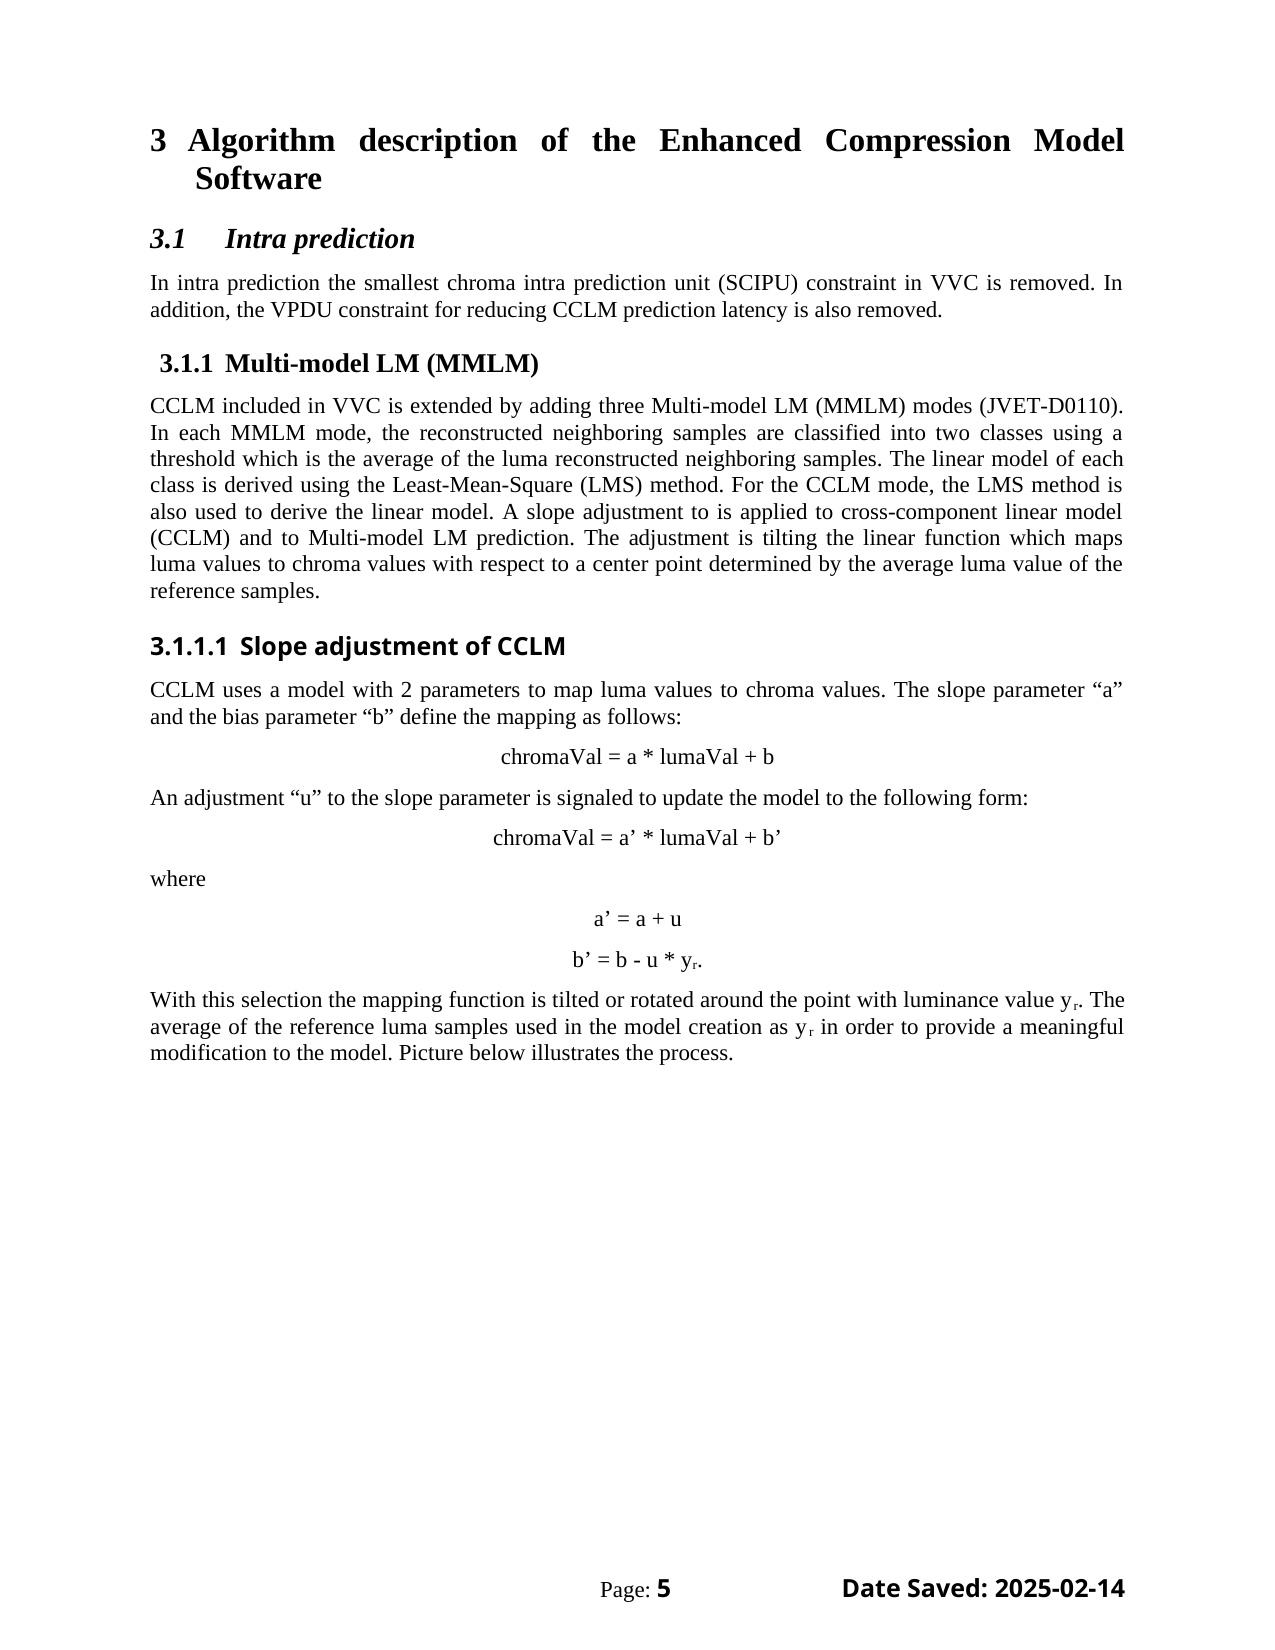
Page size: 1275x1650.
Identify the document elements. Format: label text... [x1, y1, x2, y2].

text a’ = a + u [150, 905, 1125, 932]
text With this selection the mapping function is tilted or rotated around the point with luminance value yr. The average of the reference luma samples used in the model creation as yr in order to provide a meaningful modification to the model. Picture below illustrates the process. [150, 986, 1125, 1066]
text An adjustment “u” to the slope parameter is signaled to update the model to the following form: [150, 784, 1125, 810]
text CCLM included in VVC is extended by adding three Multi-model LM (MMLM) modes (JVET-D0110). In each MMLM mode, the reconstructed neighboring samples are classified into two classes using a threshold which is the average of the luma reconstructed neighboring samples. The linear model of each class is derived using the Least-Mean-Square (LMS) method. For the CCLM mode, the LMS method is also used to derive the linear model. A slope adjustment to is applied to cross-component linear model (CCLM) and to Multi-model LM prediction. The adjustment is tilting the linear function which maps luma values to chroma values with respect to a center point determined by the average luma value of the reference samples. [150, 392, 1125, 603]
subtitle Algorithm description of the Enhanced Compression Model Software [150, 120, 1125, 197]
text chromaVal = a * lumaVal + b [150, 743, 1125, 770]
subtitle Slope adjustment of CCLM [150, 628, 1125, 662]
text In intra prediction the smallest chroma intra prediction unit (SCIPU) constraint in VVC is removed. In addition, the VPDU constraint for reducing CCLM prediction latency is also removed. [150, 269, 1125, 322]
text chromaVal = a’ * lumaVal + b’ [150, 824, 1125, 851]
subtitle Multi-model LM (MMLM) [159, 347, 1125, 378]
text where [150, 865, 1125, 891]
subtitle Intra prediction [150, 222, 1125, 255]
text b’ = b - u * yr. [150, 946, 1125, 972]
text CCLM uses a model with 2 parameters to map luma values to chroma values. The slope parameter “a” and the bias parameter “b” define the mapping as follows: [150, 676, 1125, 729]
